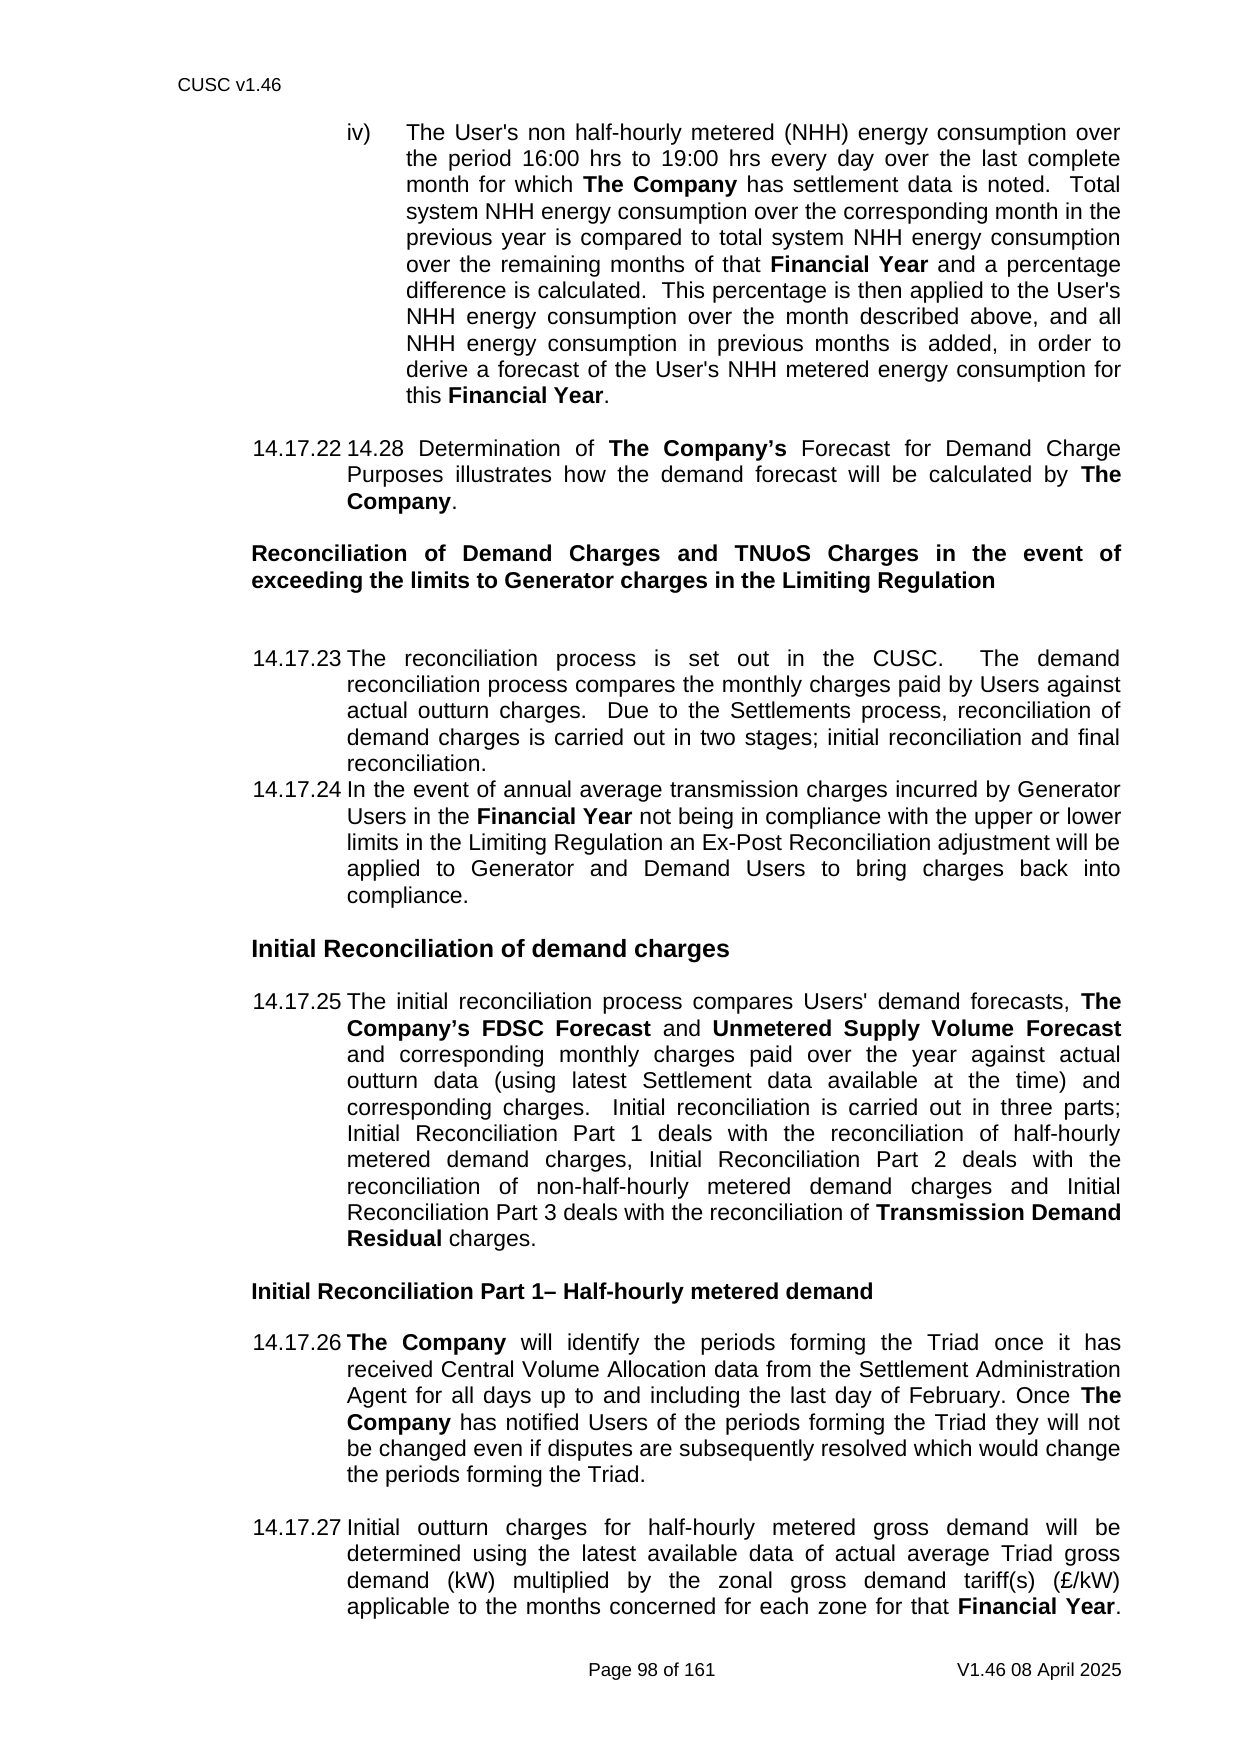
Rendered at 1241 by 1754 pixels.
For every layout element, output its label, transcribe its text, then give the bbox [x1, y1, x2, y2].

list The User's non half-hourly metered (NHH) energy consumption over the period 16:00 hrs to 19:00 hrs every day over the last complete month for which The Company has settlement data is noted. Total system NHH energy consumption over the corresponding month in the previous year is compared to total system NHH energy consumption over the remaining months of that Financial Year and a percentage difference is calculated. This percentage is then applied to the User's NHH energy consumption over the month described above, and all NHH energy consumption in previous months is added, in order to derive a forecast of the User's NHH metered energy consumption for this Financial Year. [347, 119, 1121, 409]
list The Company will identify the periods forming the Triad once it has received Central Volume Allocation data from the Settlement Administration Agent for all days up to and including the last day of February. Once The Company has notified Users of the periods forming the Triad they will not be changed even if disputes are subsequently resolved which would change the periods forming the Triad. [252, 1329, 1121, 1487]
list In the event of annual average transmission charges incurred by Generator Users in the Financial Year not being in compliance with the upper or lower limits in the Limiting Regulation an Ex-Post Reconciliation adjustment will be applied to Generator and Demand Users to bring charges back into compliance. [252, 776, 1121, 908]
subtitle Reconciliation of Demand Charges and TNUoS Charges in the event of exceeding the limits to Generator charges in the Limiting Regulation [251, 540, 1121, 593]
list The initial reconciliation process compares Users' demand forecasts, The Company’s FDSC Forecast and Unmetered Supply Volume Forecast and corresponding monthly charges paid over the year against actual outturn data (using latest Settlement data available at the time) and corresponding charges. Initial reconciliation is carried out in three parts; Initial Reconciliation Part 1 deals with the reconciliation of half-hourly metered demand charges, Initial Reconciliation Part 2 deals with the reconciliation of non-half-hourly metered demand charges and Initial Reconciliation Part 3 deals with the reconciliation of Transmission Demand Residual charges. [252, 988, 1121, 1252]
list The reconciliation process is set out in the CUSC. The demand reconciliation process compares the monthly charges paid by Users against actual outturn charges. Due to the Settlements process, reconciliation of demand charges is carried out in two stages; initial reconciliation and final reconciliation. [252, 644, 1121, 776]
list 14.28 Determination of The Company’s Forecast for Demand Charge Purposes illustrates how the demand forecast will be calculated by The Company. [252, 435, 1121, 514]
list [252, 1514, 1121, 1619]
subtitle Initial Reconciliation Part 1– Half-hourly metered demand [251, 1278, 1121, 1304]
subtitle Initial Reconciliation of demand charges [251, 934, 1121, 963]
